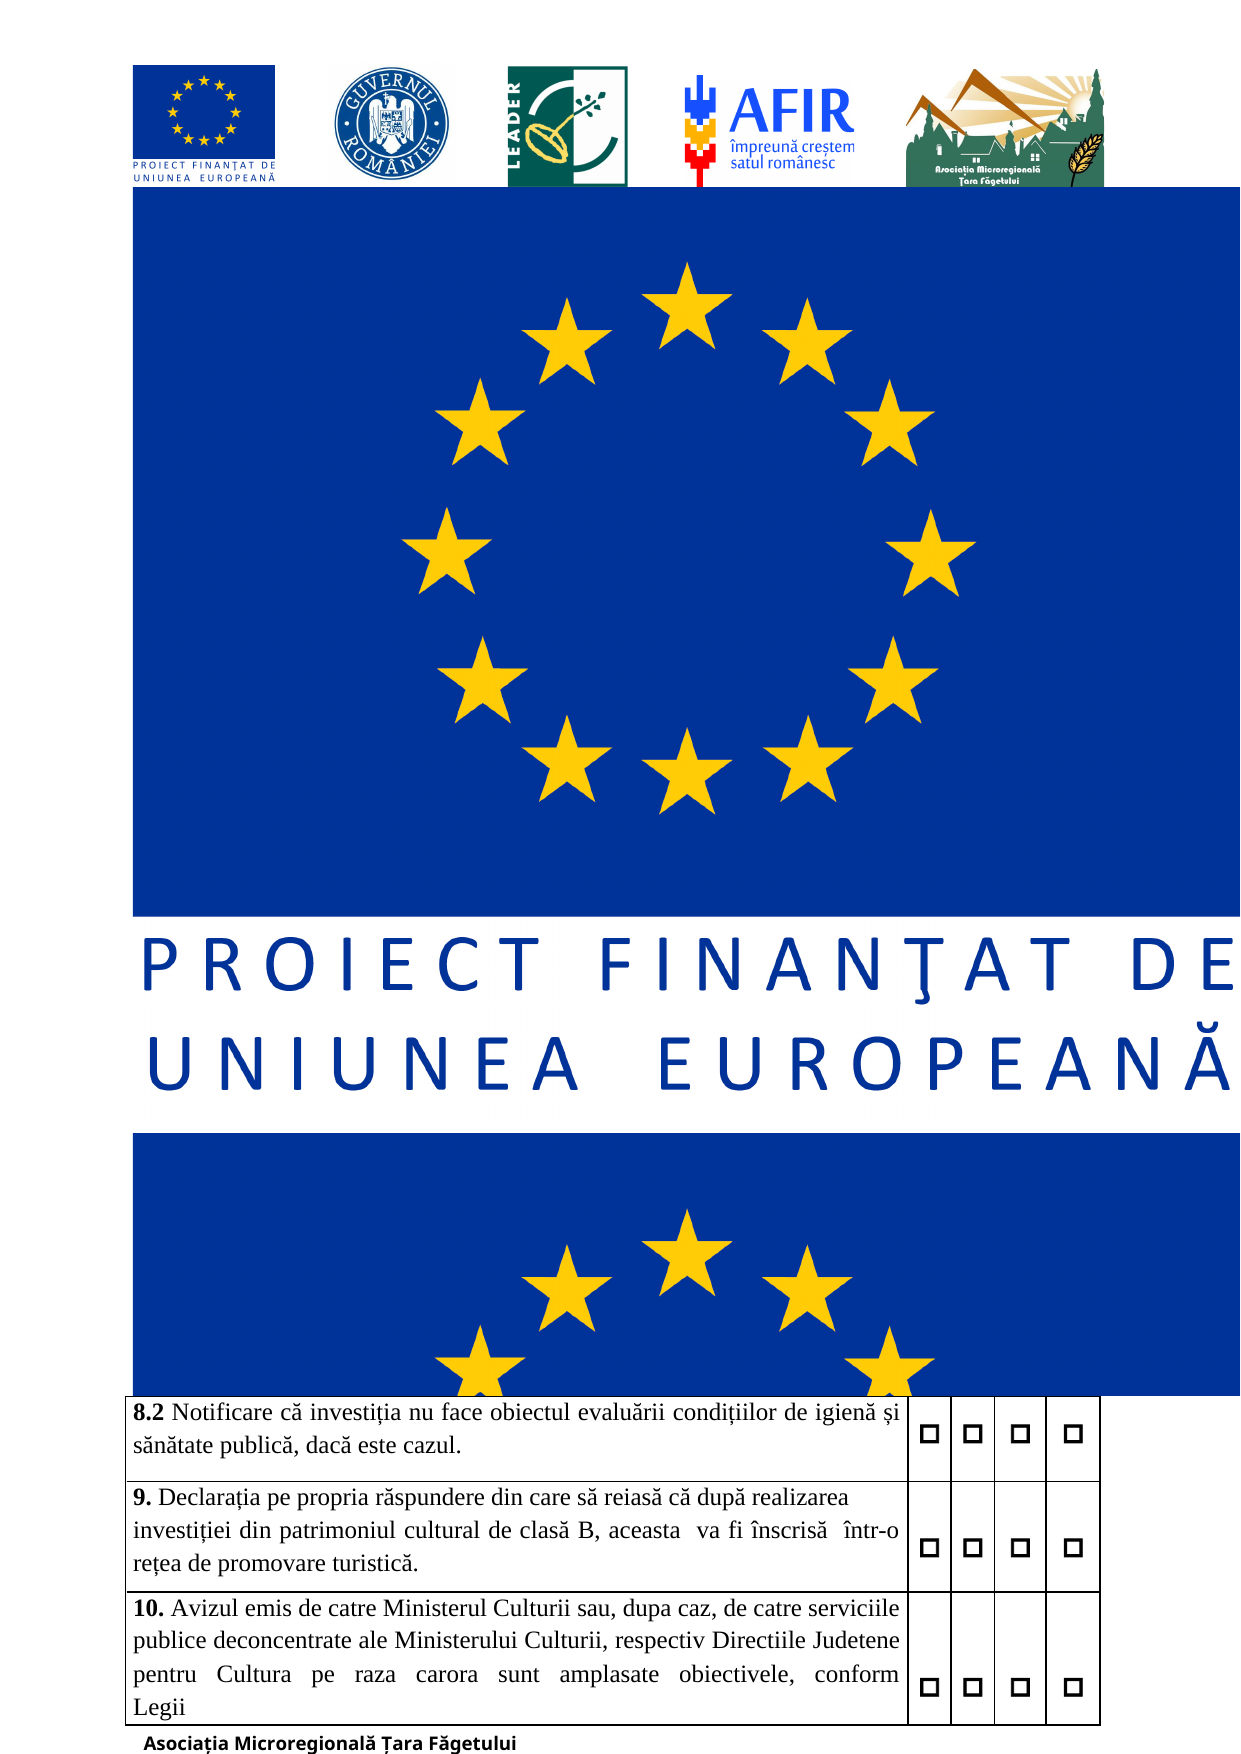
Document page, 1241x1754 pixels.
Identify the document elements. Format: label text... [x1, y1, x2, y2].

table_cell [952, 1397, 994, 1481]
table_cell 9. Declarația pe propria răspundere din care să reiasă că după realizarea investiției din patrimoniul cultural de clasă B, aceasta va fi înscrisă într-o rețea de promovare turistică. [126, 1482, 907, 1591]
table_cell [1047, 1397, 1099, 1481]
table_cell 10. Avizul emis de catre Ministerul Culturii sau, dupa caz, de catre serviciile publice deconcentrate ale Ministerului Culturii, respectiv Directiile Judetene pentru Cultura pe raza carora sunt amplasate obiectivele, conform Legii 422/2001 privind protejarea monumentelor istorice, republicata, cu modificarile si completarile ulterioare, care sa confirme faptul ca obiectivul propus spre finantare face parte din patrimoniul cultural de interes local - grupa B si ca se poate interveni asupra lui (documentatia este adecvata). [126, 1592, 907, 1724]
table_cell [952, 1593, 994, 1724]
table_cell [909, 1593, 950, 1724]
table_cell 8.2 Notificare că investiția nu face obiectul evaluării condițiilor de igienă și sănătate publică, dacă este cazul. [126, 1397, 907, 1481]
table_cell [995, 1397, 1045, 1481]
picture [132, 59, 1241, 1396]
table_cell [909, 1482, 950, 1591]
table_cell [995, 1593, 1045, 1724]
table_cell [952, 1482, 994, 1591]
table_cell [909, 1397, 950, 1481]
table_cell [1047, 1482, 1099, 1591]
table_cell [995, 1482, 1045, 1591]
table_cell [1047, 1593, 1099, 1724]
